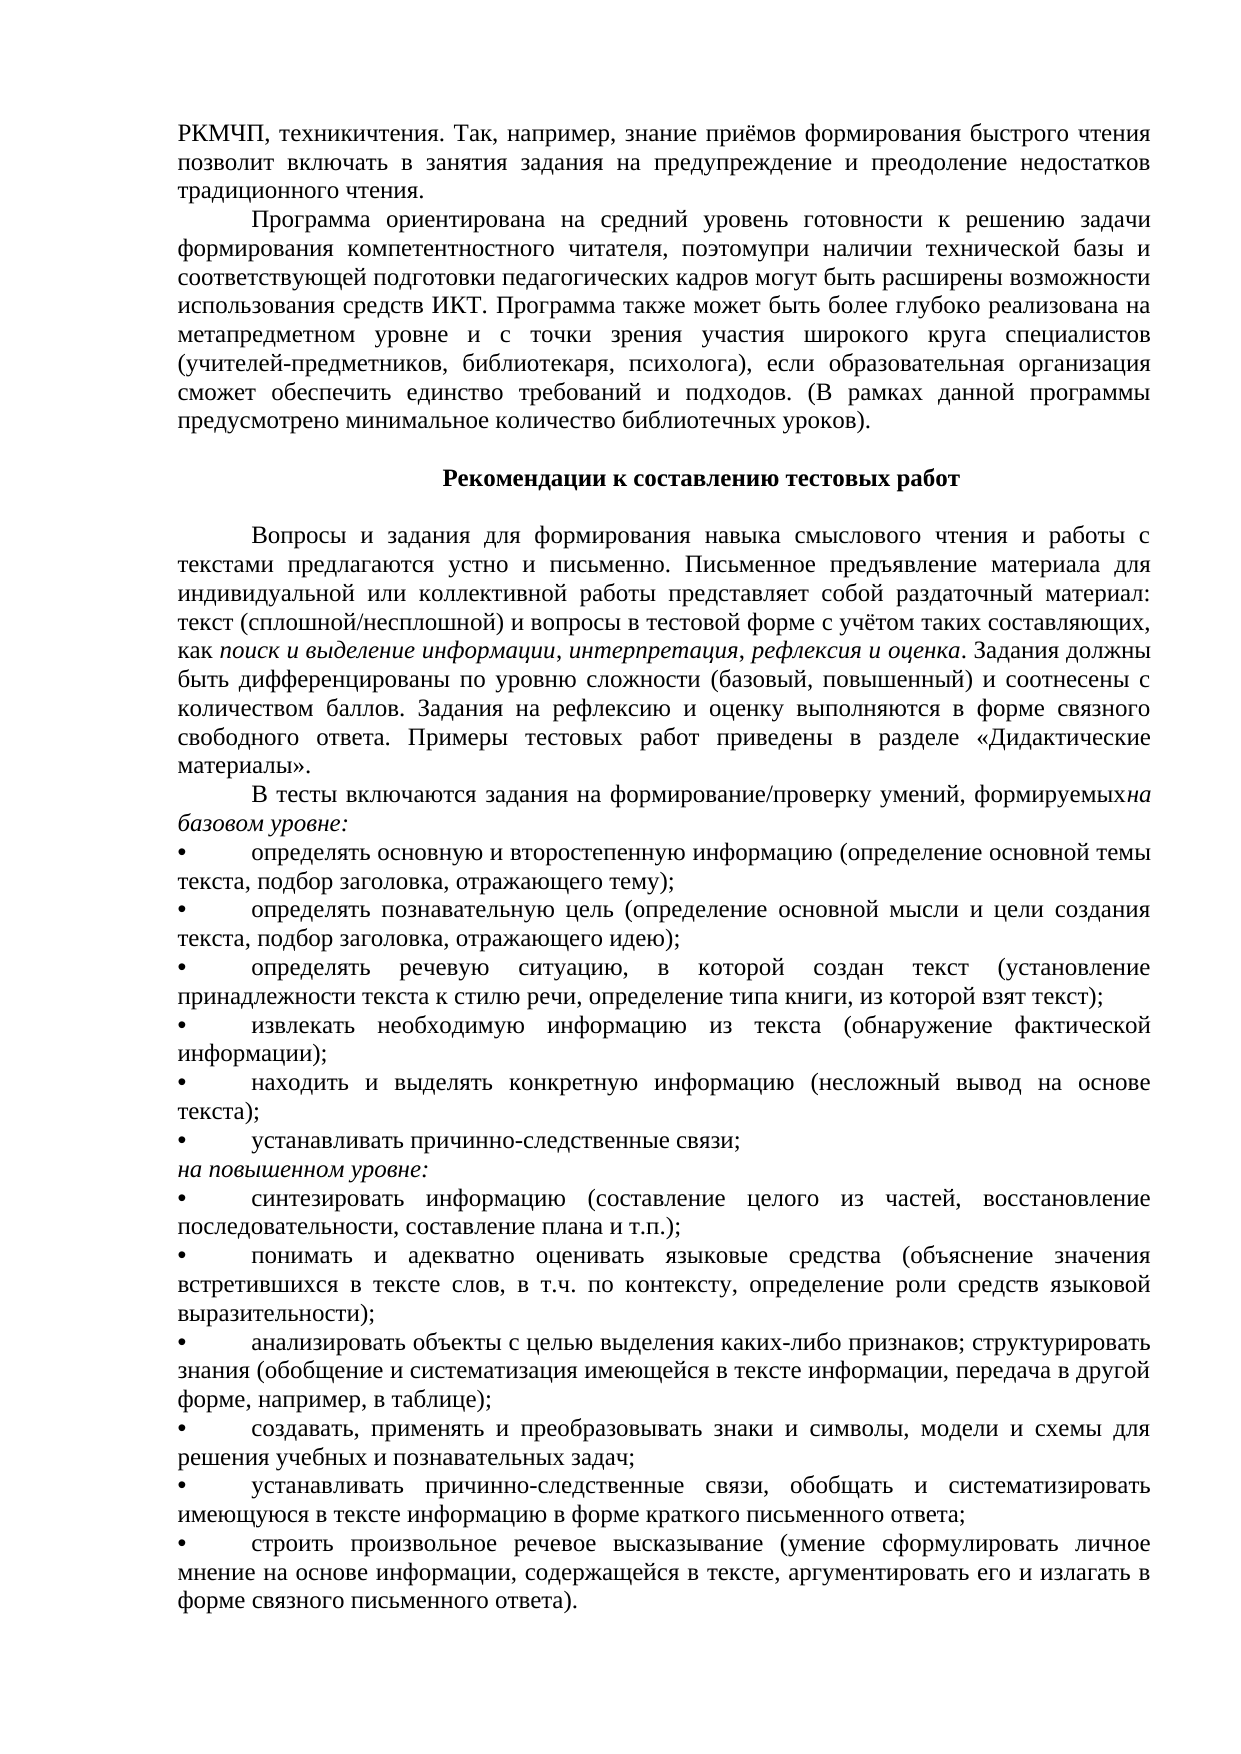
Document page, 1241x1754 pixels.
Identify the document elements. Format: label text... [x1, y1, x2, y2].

list определять познавательную цель (определение основной мысли и цели создания текста, подбор заголовка, отражающего идею); [177, 894, 1152, 952]
list понимать и адекватно оценивать языковые средства (объяснение значения встретившихся в тексте слов, в т.ч. по контексту, определение роли средств языковой выразительности); [177, 1240, 1152, 1326]
list извлекать необходимую информацию из текста (обнаружение фактической информации); [177, 1010, 1152, 1067]
text В тесты включаются задания на формирование/проверку умений, формируемыхна базовом уровне: [177, 779, 1152, 837]
list определять основную и второстепенную информацию (определение основной темы текста, подбор заголовка, отражающего тему); [177, 837, 1152, 894]
list анализировать объекты с целью выделения каких-либо признаков; структурировать знания (обобщение и систематизация имеющейся в тексте информации, передача в другой форме, например, в таблице); [177, 1326, 1152, 1413]
text Вопросы и задания для формирования навыка смыслового чтения и работы с текстами предлагаются устно и письменно. Письменное предъявление материала для индивидуальной или коллективной работы представляет собой раздаточный материал: текст (сплошной/несплошной) и вопросы в тестовой форме с учётом таких составляющих, как поиск и выделение информации, интерпретация, рефлексия и оценка. Задания должны быть дифференцированы по уровню сложности (базовый, повышенный) и соотнесены с количеством баллов. Задания на рефлексию и оценку выполняются в форме связного свободного ответа. Примеры тестовых работ приведены в разделе «Дидактические материалы». [177, 521, 1152, 779]
text Рекомендации к составлению тестовых работ [177, 463, 1152, 492]
list строить произвольное речевое высказывание (умение сформулировать личное мнение на основе информации, содержащейся в тексте, аргументировать его и излагать в форме связного письменного ответа). [177, 1528, 1152, 1614]
text на повышенном уровне: [177, 1154, 1152, 1182]
list синтезировать информацию (составление целого из частей, восстановление последовательности, составление плана и т.п.); [177, 1182, 1152, 1240]
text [177, 118, 1152, 204]
list создавать, применять и преобразовывать знаки и символы, модели и схемы для решения учебных и познавательных задач; [177, 1413, 1152, 1470]
list определять речевую ситуацию, в которой создан текст (установление принадлежности текста к стилю речи, определение типа книги, из которой взят текст); [177, 952, 1152, 1010]
list находить и выделять конкретную информацию (несложный вывод на основе текста); [177, 1067, 1152, 1125]
list устанавливать причинно-следственные связи; [177, 1125, 1152, 1154]
text Программа ориентирована на средний уровень готовности к решению задачи формирования компетентностного читателя, поэтомупри наличии технической базы и соответствующей подготовки педагогических кадров могут быть расширены возможности использования средств ИКТ. Программа также может быть более глубоко реализована на метапредметном уровне и с точки зрения участия широкого круга специалистов (учителей-предметников, библиотекаря, психолога), если образовательная организация сможет обеспечить единство требований и подходов. (В рамках данной программы предусмотрено минимальное количество библиотечных уроков). [177, 204, 1152, 434]
list устанавливать причинно-следственные связи, обобщать и систематизировать имеющуюся в тексте информацию в форме краткого письменного ответа; [177, 1470, 1152, 1528]
